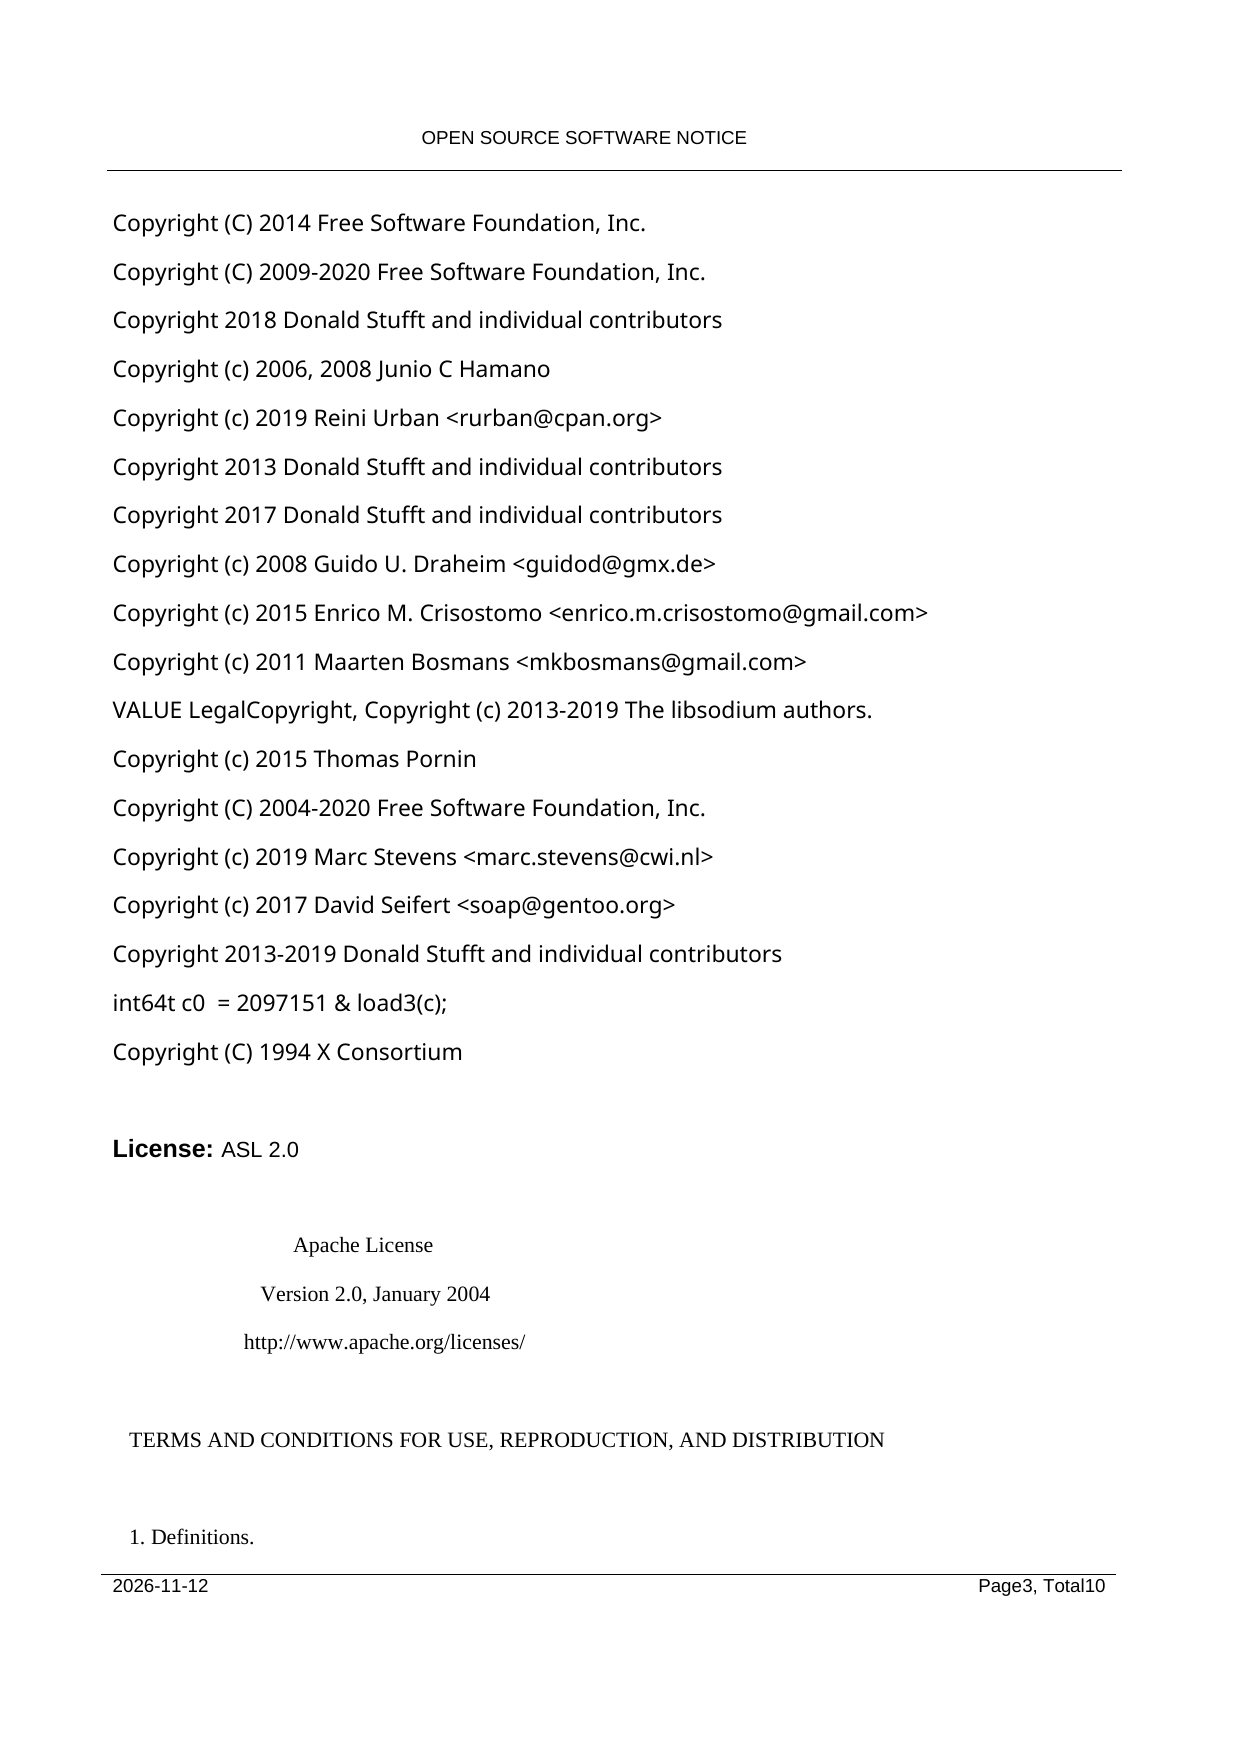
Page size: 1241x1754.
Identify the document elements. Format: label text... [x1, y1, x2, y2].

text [112, 1179, 1128, 1553]
text License: ASL 2.0 [112, 1133, 1128, 1165]
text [112, 206, 1128, 1116]
